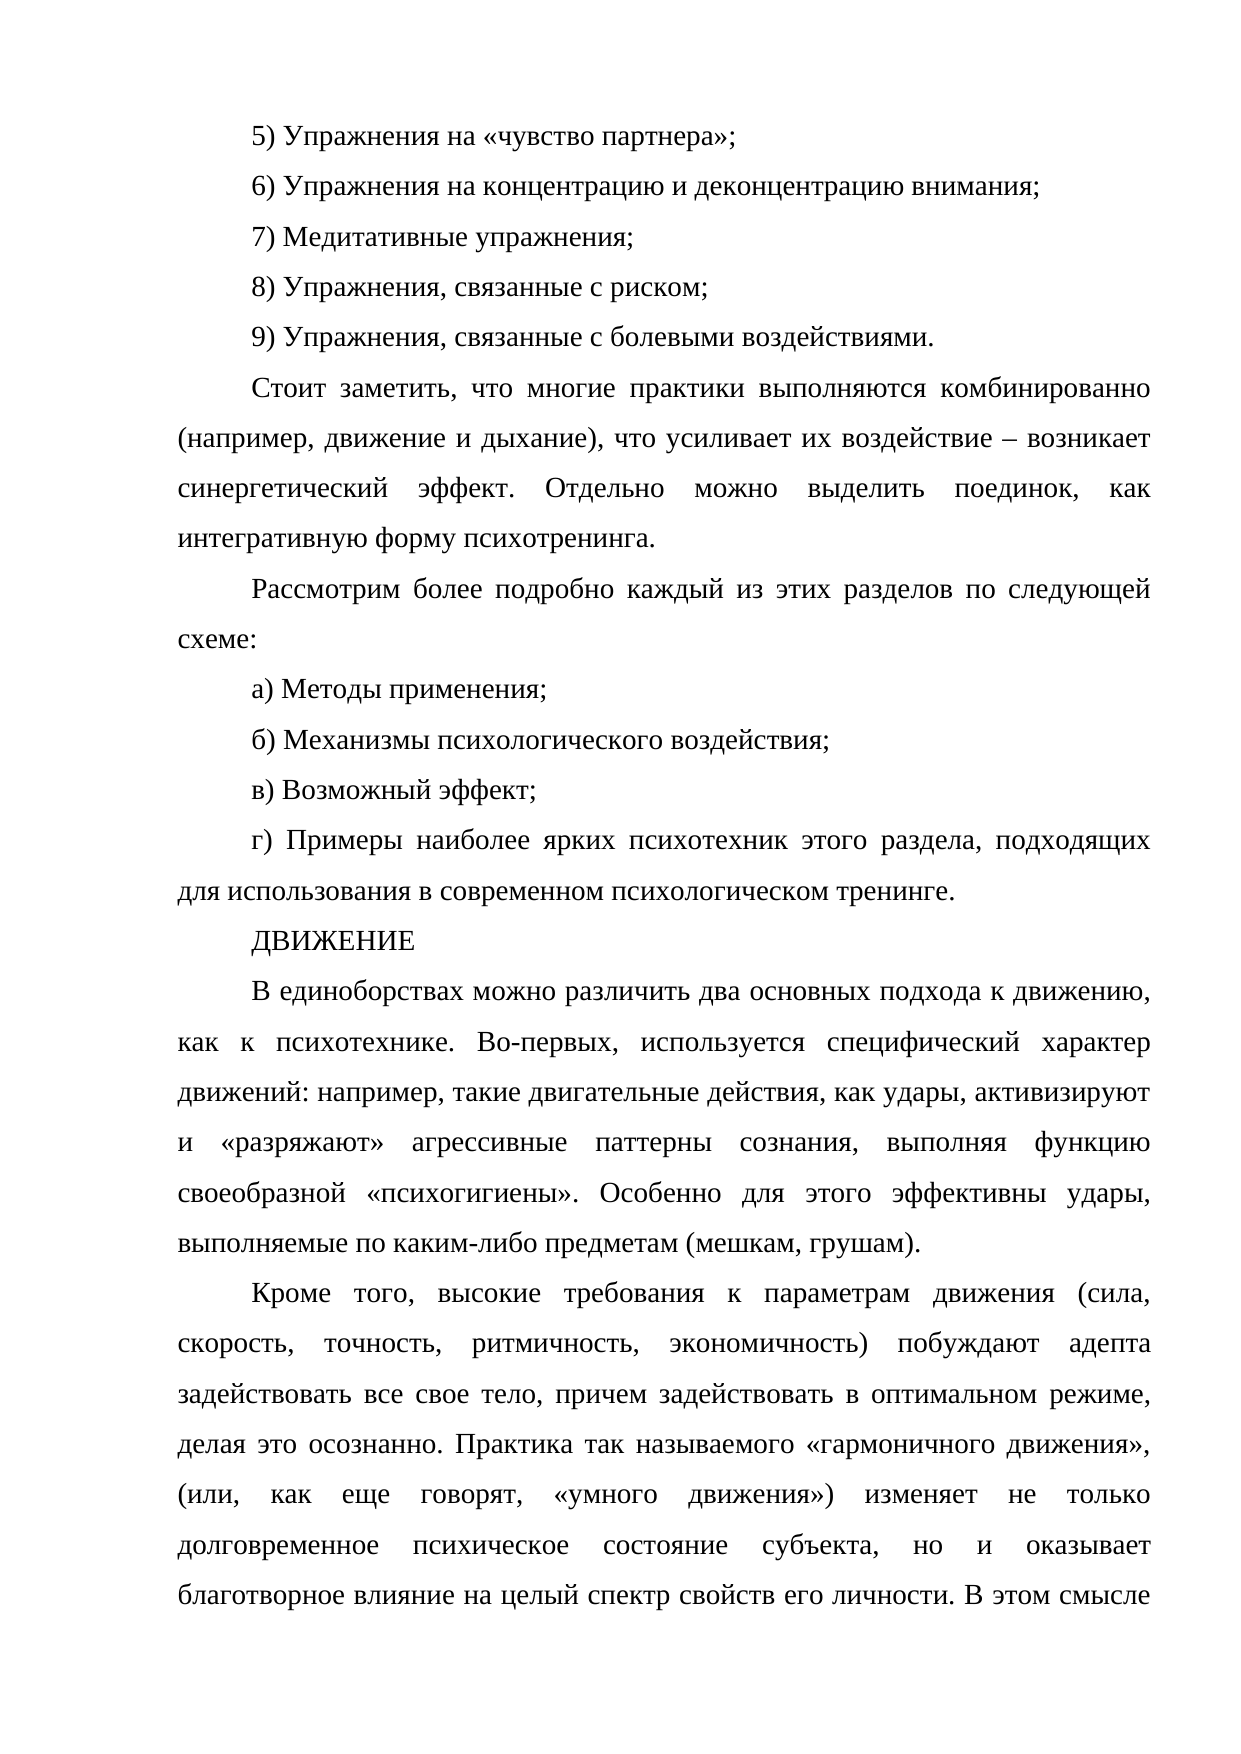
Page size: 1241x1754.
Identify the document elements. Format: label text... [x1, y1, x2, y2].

text Рассмотрим более подробно каждый из этих разделов по следующей схеме: [177, 571, 1152, 655]
text в) Возможный эффект; [177, 772, 1152, 806]
text а) Методы применения; [177, 672, 1152, 705]
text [177, 1275, 1152, 1611]
text б) Механизмы психологического воздействия; [177, 722, 1152, 755]
text Стоит заметить, что многие практики выполняются комбинированно (например, движение и дыхание), что усиливает их воздействие – возникает синергетический эффект. Отдельно можно выделить поединок, как интегративную форму психотренинга. [177, 370, 1152, 554]
text г) Примеры наиболее ярких психотехник этого раздела, подходящих для использования в современном психологическом тренинге. [177, 822, 1152, 906]
text 6) Упражнения на концентрацию и деконцентрацию внимания; [177, 168, 1152, 202]
text 5) Упражнения на «чувство партнера»; [177, 118, 1152, 152]
text 8) Упражнения, связанные с риском; [177, 269, 1152, 303]
text 7) Медитативные упражнения; [177, 219, 1152, 252]
text ДВИЖЕНИЕ [177, 923, 1152, 957]
text В единоборствах можно различить два основных подхода к движению, как к психотехнике. Во-первых, используется специфический характер движений: например, такие двигательные действия, как удары, активизируют и «разряжают» агрессивные паттерны сознания, выполняя функцию своеобразной «психогигиены». Особенно для этого эффективны удары, выполняемые по каким-либо предметам (мешкам, грушам). [177, 973, 1152, 1258]
text 9) Упражнения, связанные с болевыми воздействиями. [177, 319, 1152, 353]
